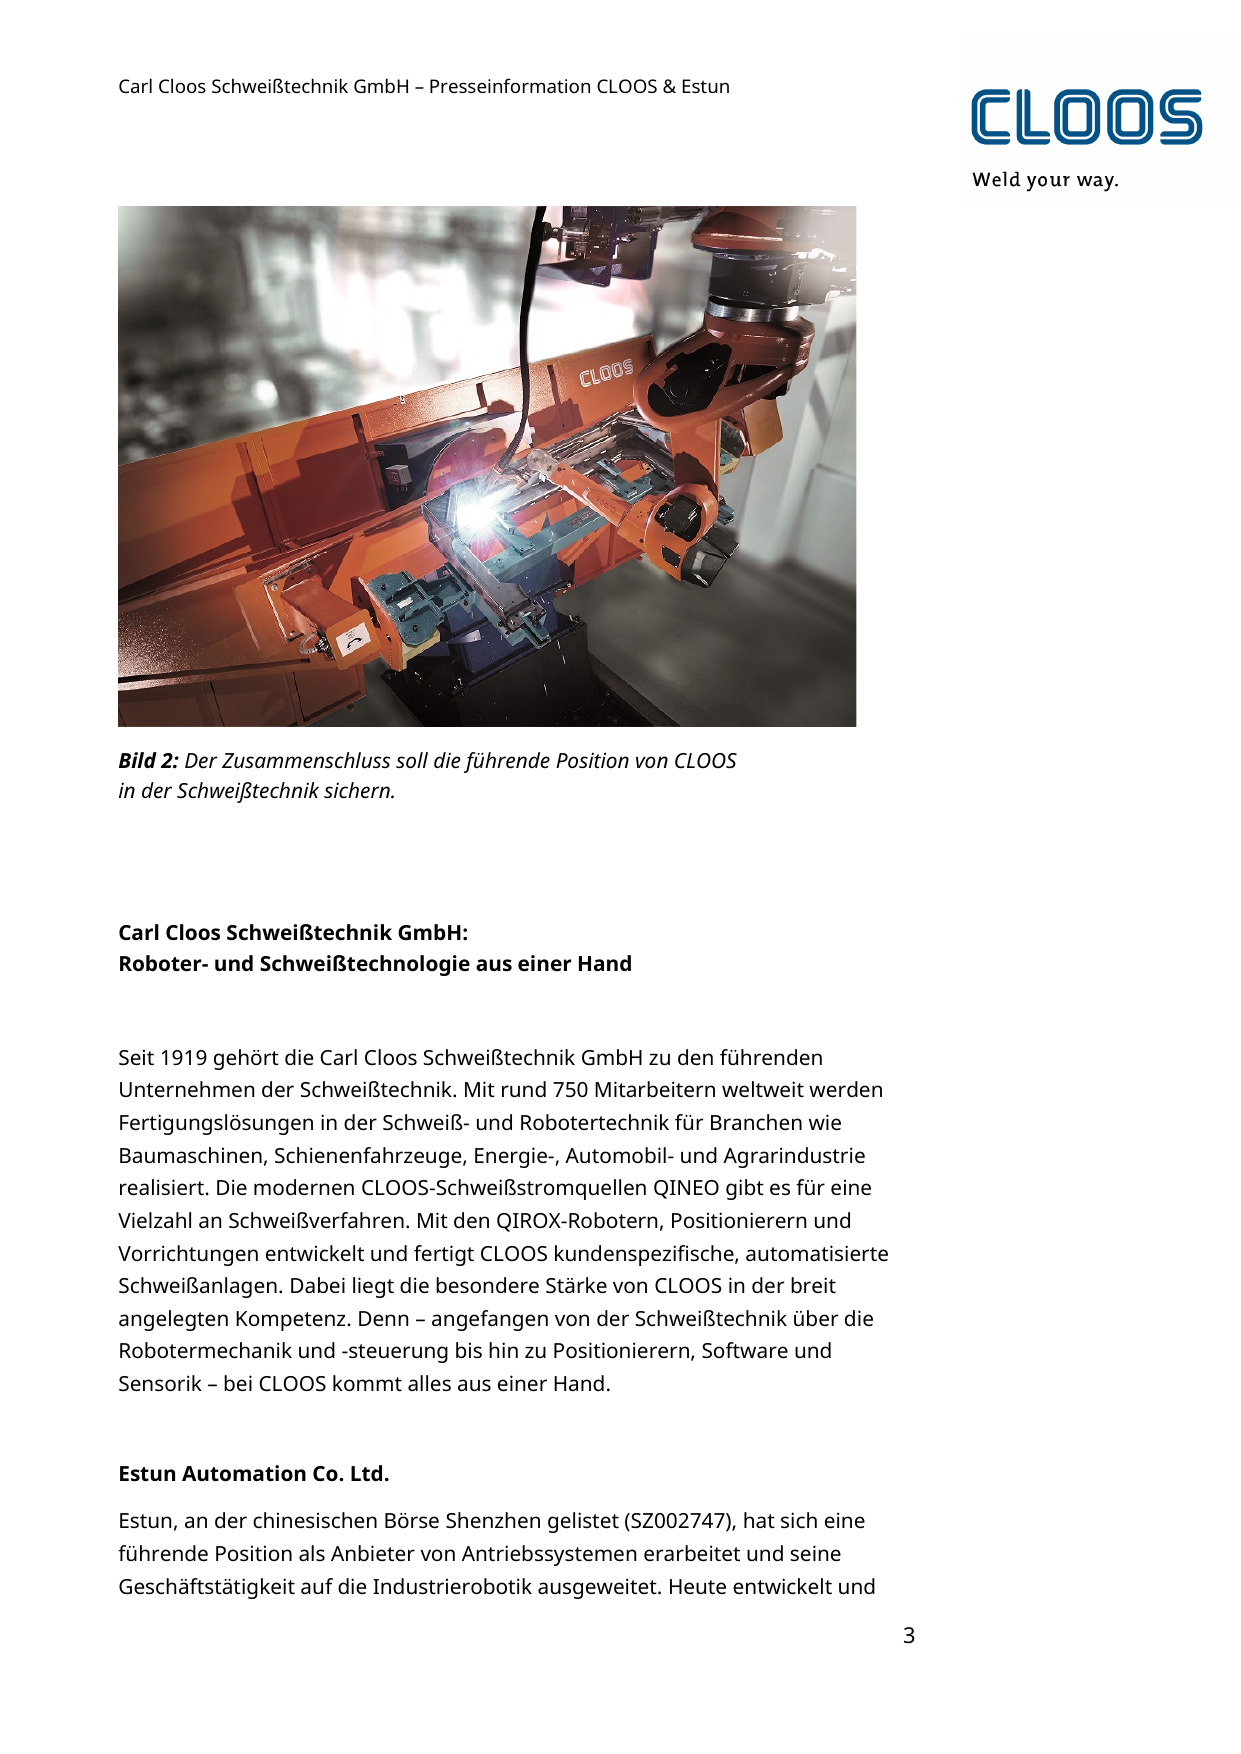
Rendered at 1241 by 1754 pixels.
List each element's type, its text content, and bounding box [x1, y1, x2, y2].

text Estun Automation Co. Ltd. [118, 1459, 915, 1488]
picture [958, 34, 1241, 207]
text Seit 1919 gehört die Carl Cloos Schweißtechnik GmbH zu den führenden Unternehmen der Schweißtechnik. Mit rund 750 Mitarbeitern weltweit werden Fertigungslösungen in der Schweiß- und Robotertechnik für Branchen wie Baumaschinen, Schienenfahrzeuge, Energie-, Automobil- und Agrarindustrie realisiert. Die modernen CLOOS-Schweißstromquellen QINEO gibt es für eine Vielzahl an Schweißverfahren. Mit den QIROX-Robotern, Positionierern und Vorrichtungen entwickelt und fertigt CLOOS kundenspezifische, automatisierte Schweißanlagen. Dabei liegt die besondere Stärke von CLOOS in der breit angelegten Kompetenz. Denn – angefangen von der Schweißtechnik über die Robotermechanik und -steuerung bis hin zu Positionierern, Software und Sensorik – bei CLOOS kommt alles aus einer Hand. [118, 1043, 915, 1397]
text Carl Cloos Schweißtechnik GmbH: Roboter- und Schweißtechnologie aus einer Hand [118, 918, 915, 977]
text Bild 2: Der Zusammenschluss soll die führende Position von CLOOS in der Schweißtechnik sichern. [118, 746, 915, 805]
picture [118, 206, 857, 727]
